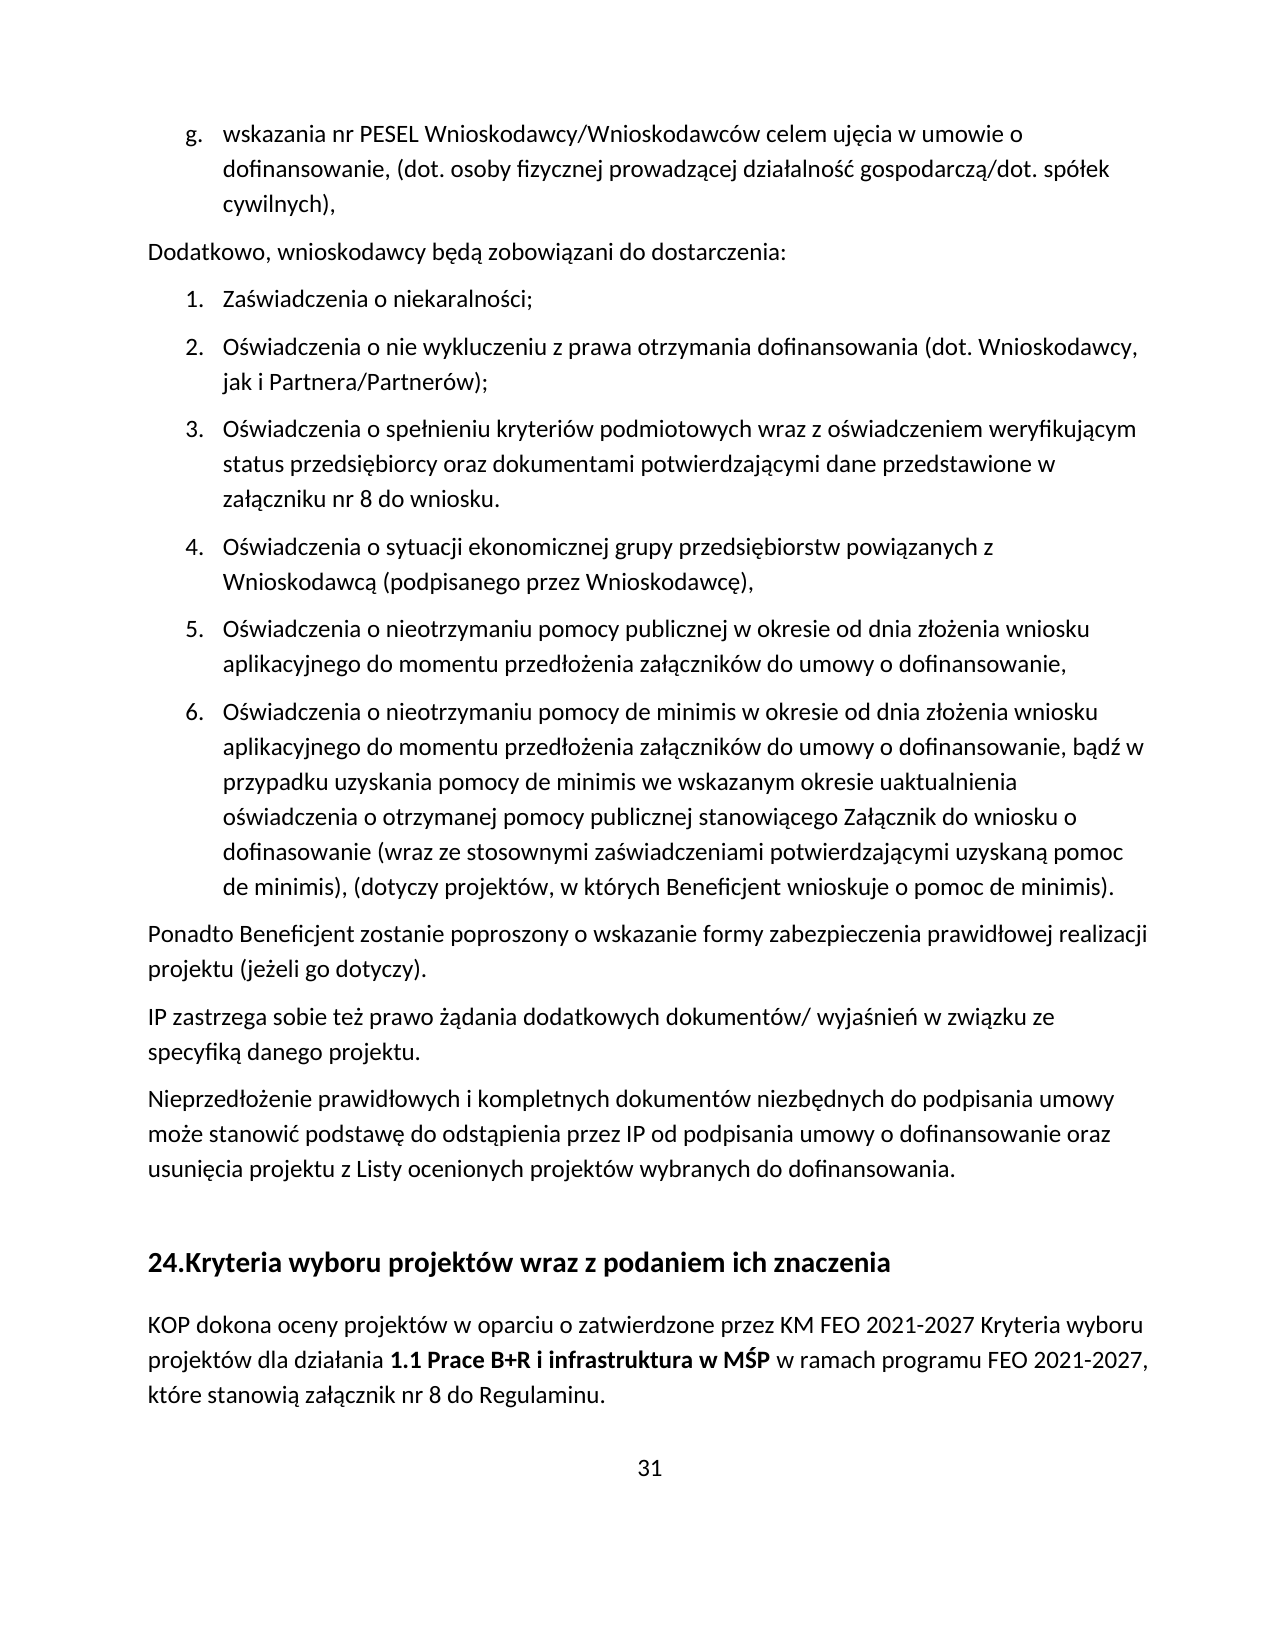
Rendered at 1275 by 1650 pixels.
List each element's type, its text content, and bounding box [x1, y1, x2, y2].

text Dodatkowo, wnioskodawcy będą zobowiązani do dostarczenia: [148, 236, 1152, 266]
text Ponadto Beneficjent zostanie poproszony o wskazanie formy zabezpieczenia prawidłowej realizacji projektu (jeżeli go dotyczy). [148, 918, 1152, 984]
list wskazania nr PESEL Wnioskodawcy/Wnioskodawców celem ujęcia w umowie o dofinansowanie, (dot. osoby fizycznej prowadzącej działalność gospodarczą/dot. spółek cywilnych), [185, 118, 1152, 219]
list Oświadczenia o nie wykluczeniu z prawa otrzymania dofinansowania (dot. Wnioskodawcy, jak i Partnera/Partnerów); [185, 331, 1152, 396]
list Oświadczenia o sytuacji ekonomicznej grupy przedsiębiorstw powiązanych z Wnioskodawcą (podpisanego przez Wnioskodawcę), [185, 531, 1152, 596]
text Nieprzedłożenie prawidłowych i kompletnych dokumentów niezbędnych do podpisania umowy może stanowić podstawę do odstąpienia przez IP od podpisania umowy o dofinansowanie oraz usunięcia projektu z Listy ocenionych projektów wybranych do dofinansowania. [148, 1083, 1152, 1184]
list Oświadczenia o nieotrzymaniu pomocy publicznej w okresie od dnia złożenia wniosku aplikacyjnego do momentu przedłożenia załączników do umowy o dofinansowanie, [185, 613, 1152, 679]
text KOP dokona oceny projektów w oparciu o zatwierdzone przez KM FEO 2021-2027 Kryteria wyboru projektów dla działania 1.1 Prace B+R i infrastruktura w MŚP w ramach programu FEO 2021-2027, które stanowią załącznik nr 8 do Regulaminu. [148, 1309, 1152, 1410]
subtitle Kryteria wyboru projektów wraz z podaniem ich znaczenia [148, 1244, 1152, 1279]
list Oświadczenia o spełnieniu kryteriów podmiotowych wraz z oświadczeniem weryfikującym status przedsiębiorcy oraz dokumentami potwierdzającymi dane przedstawione w załączniku nr 8 do wniosku. [185, 413, 1152, 514]
list Zaświadczenia o niekaralności; [185, 283, 1152, 314]
list Oświadczenia o nieotrzymaniu pomocy de minimis w okresie od dnia złożenia wniosku aplikacyjnego do momentu przedłożenia załączników do umowy o dofinansowanie, bądź w przypadku uzyskania pomocy de minimis we wskazanym okresie uaktualnienia oświadczenia o otrzymanej pomocy publicznej stanowiącego Załącznik do wniosku o dofinasowanie (wraz ze stosownymi zaświadczeniami potwierdzającymi uzyskaną pomoc de minimis), (dotyczy projektów, w których Beneficjent wnioskuje o pomoc de minimis). [185, 696, 1152, 901]
text IP zastrzega sobie też prawo żądania dodatkowych dokumentów/ wyjaśnień w związku ze specyfiką danego projektu. [148, 1001, 1152, 1066]
